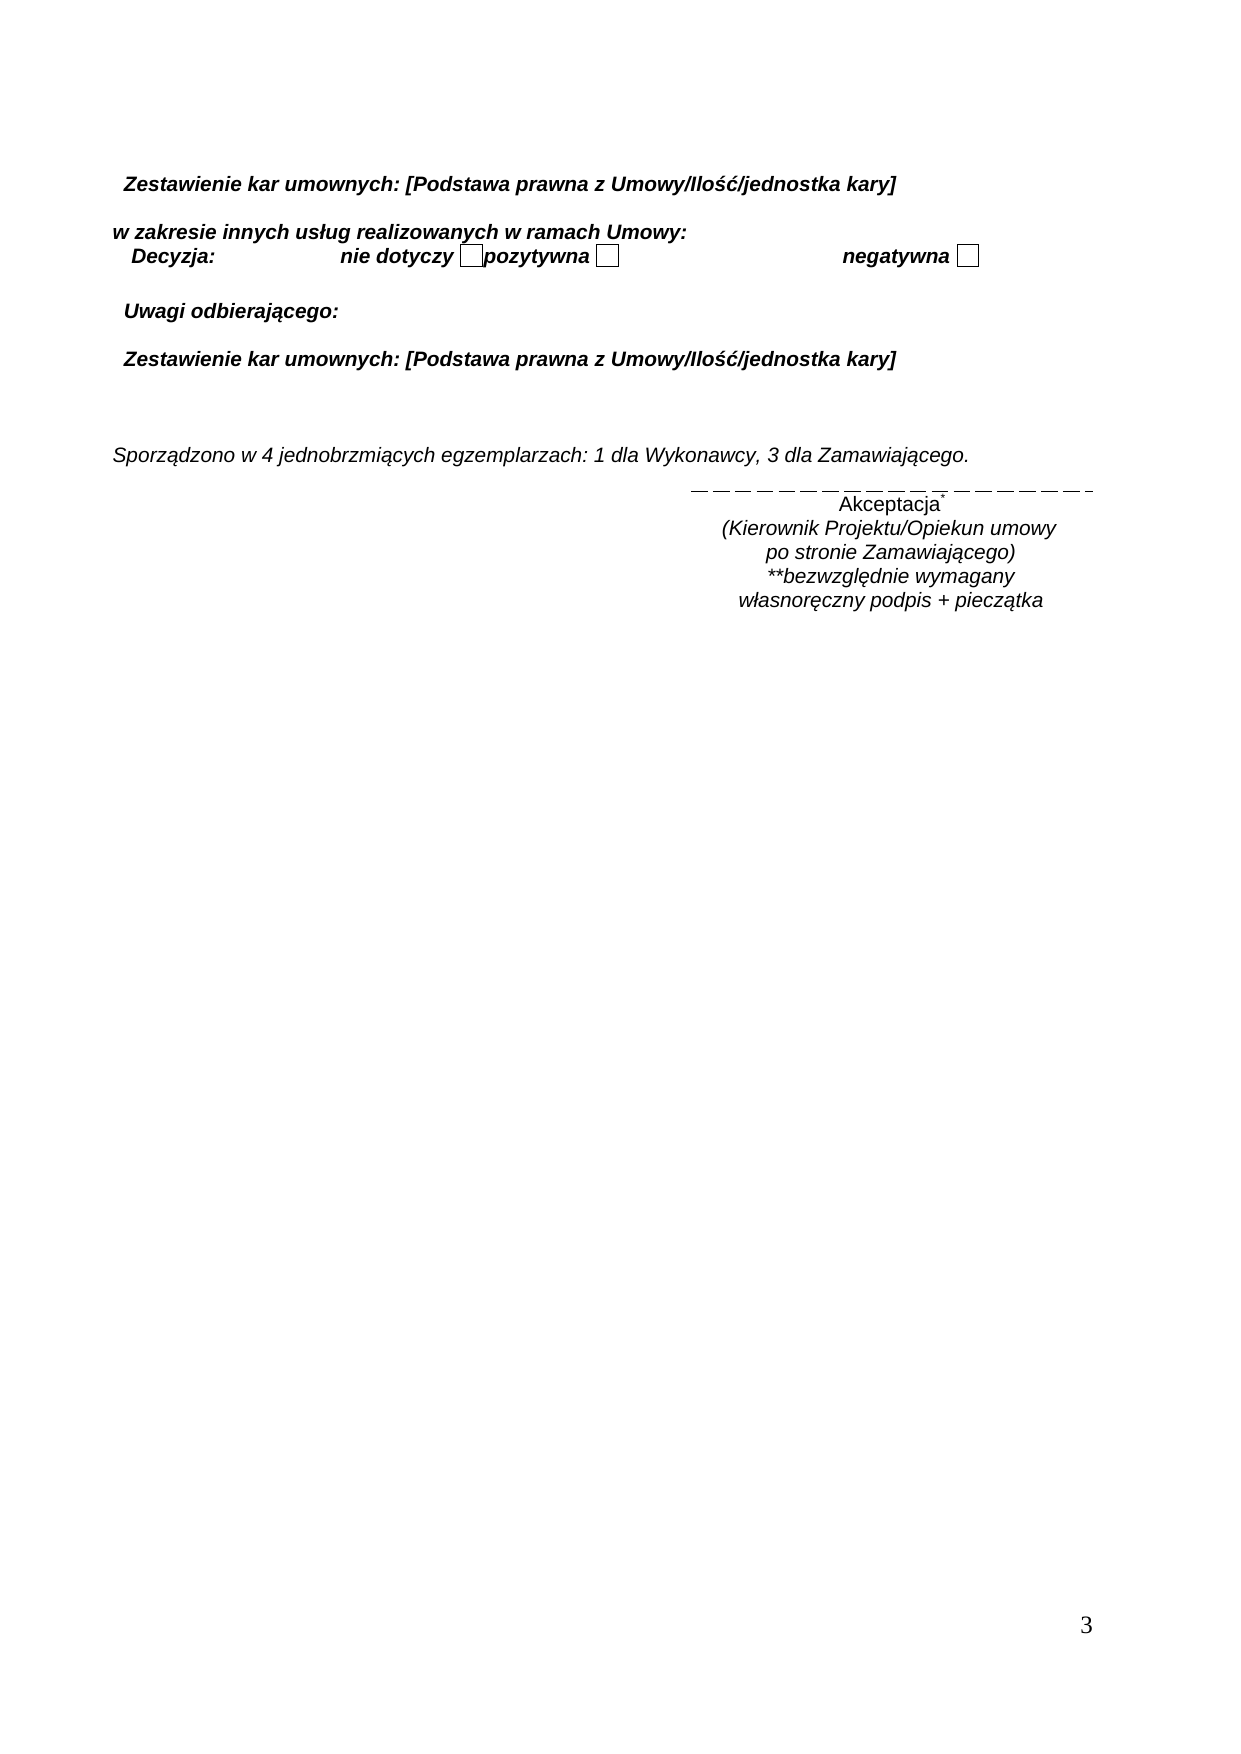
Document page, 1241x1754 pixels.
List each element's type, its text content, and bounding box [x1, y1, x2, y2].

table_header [101, 148, 1087, 491]
table_cell Akceptacja* (Kierownik Projektu/Opiekun umowy po stronie Zamawiającego) **bezwzględnie wymagany własnoręczny podpis + pieczątka [691, 491, 1092, 611]
